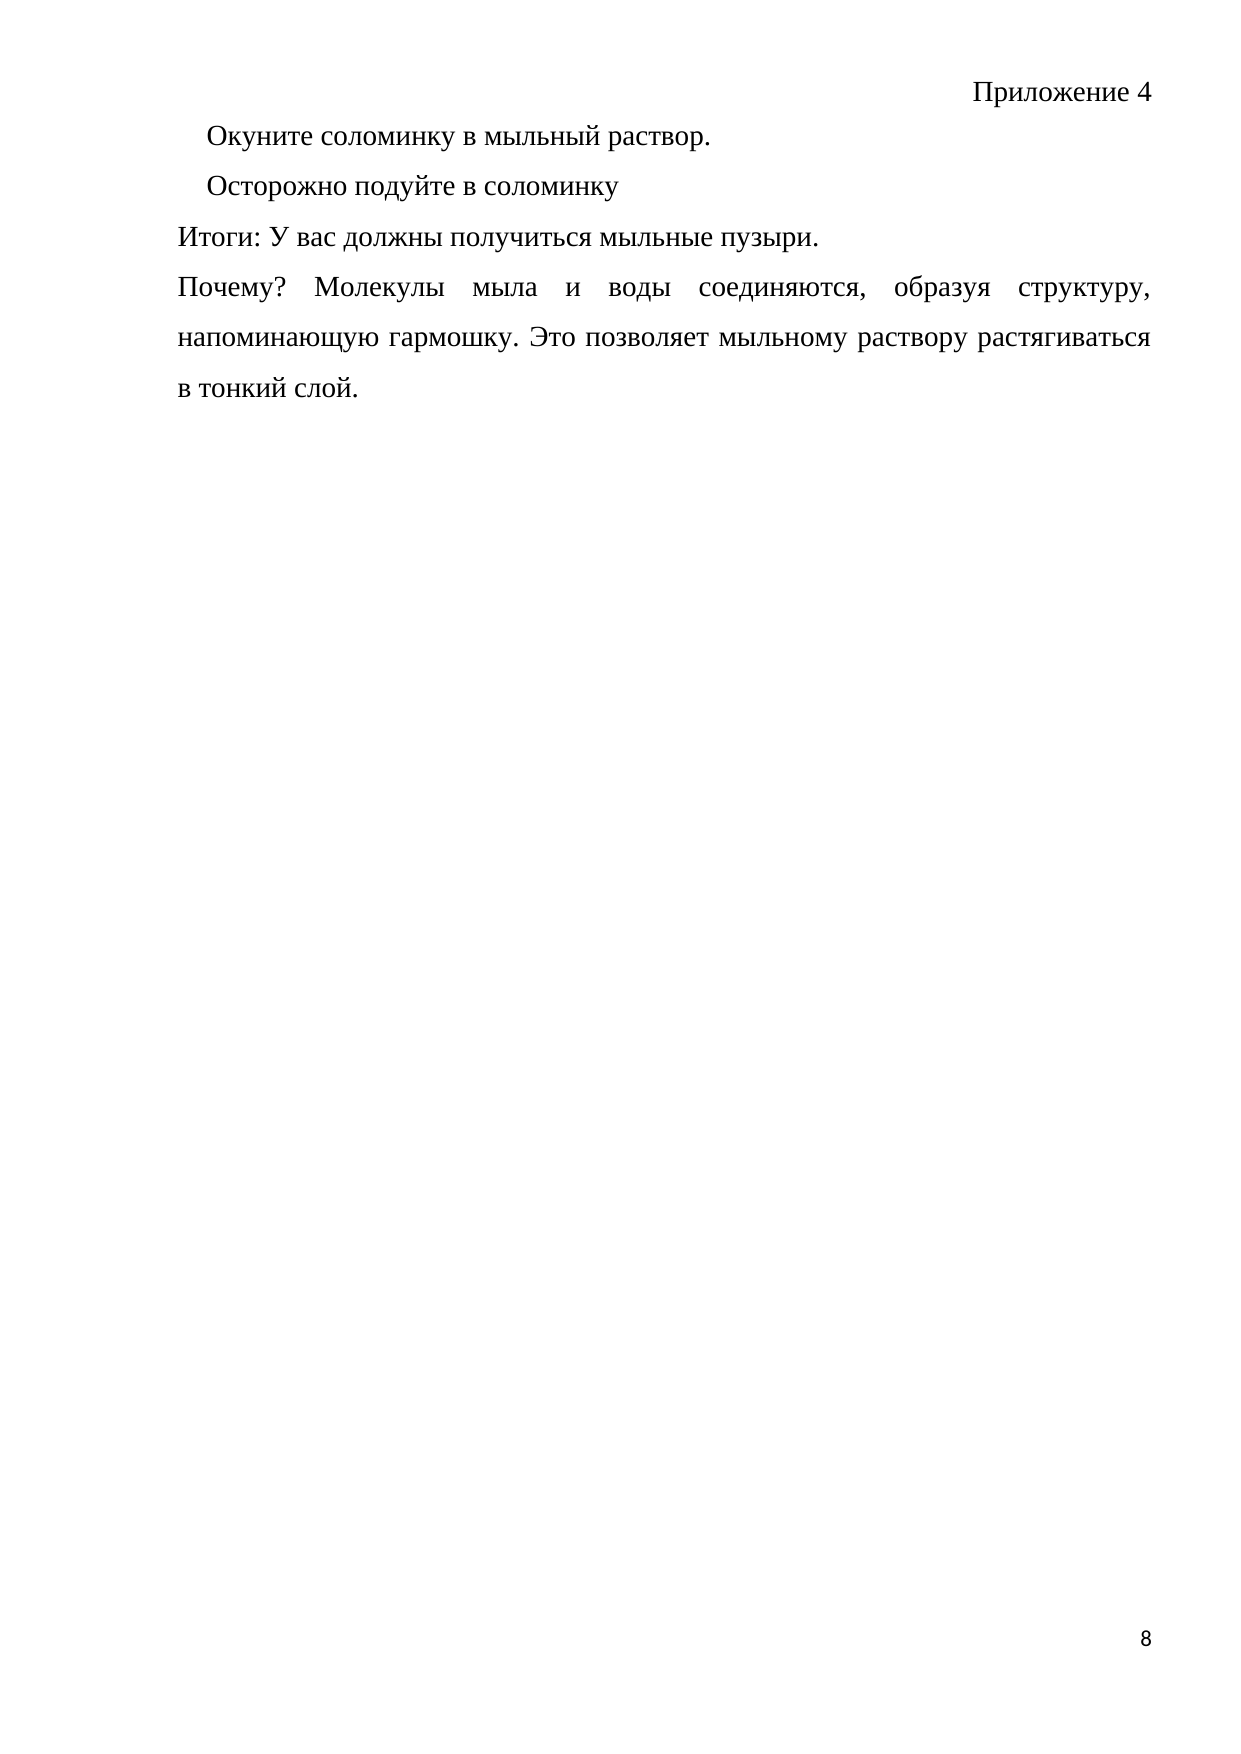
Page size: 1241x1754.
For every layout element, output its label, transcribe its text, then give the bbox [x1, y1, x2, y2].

text Осторожно подуйте в соломинку [177, 168, 1152, 202]
text Итоги: У вас должны получиться мыльные пузыри. [177, 219, 1152, 252]
text Почему? Молекулы мыла и воды соединяются, образуя структуру, напоминающую гармошку. Это позволяет мыльному раствору растягиваться в тонкий слой. [177, 269, 1152, 403]
text Окуните соломинку в мыльный раствор. [177, 118, 1152, 152]
